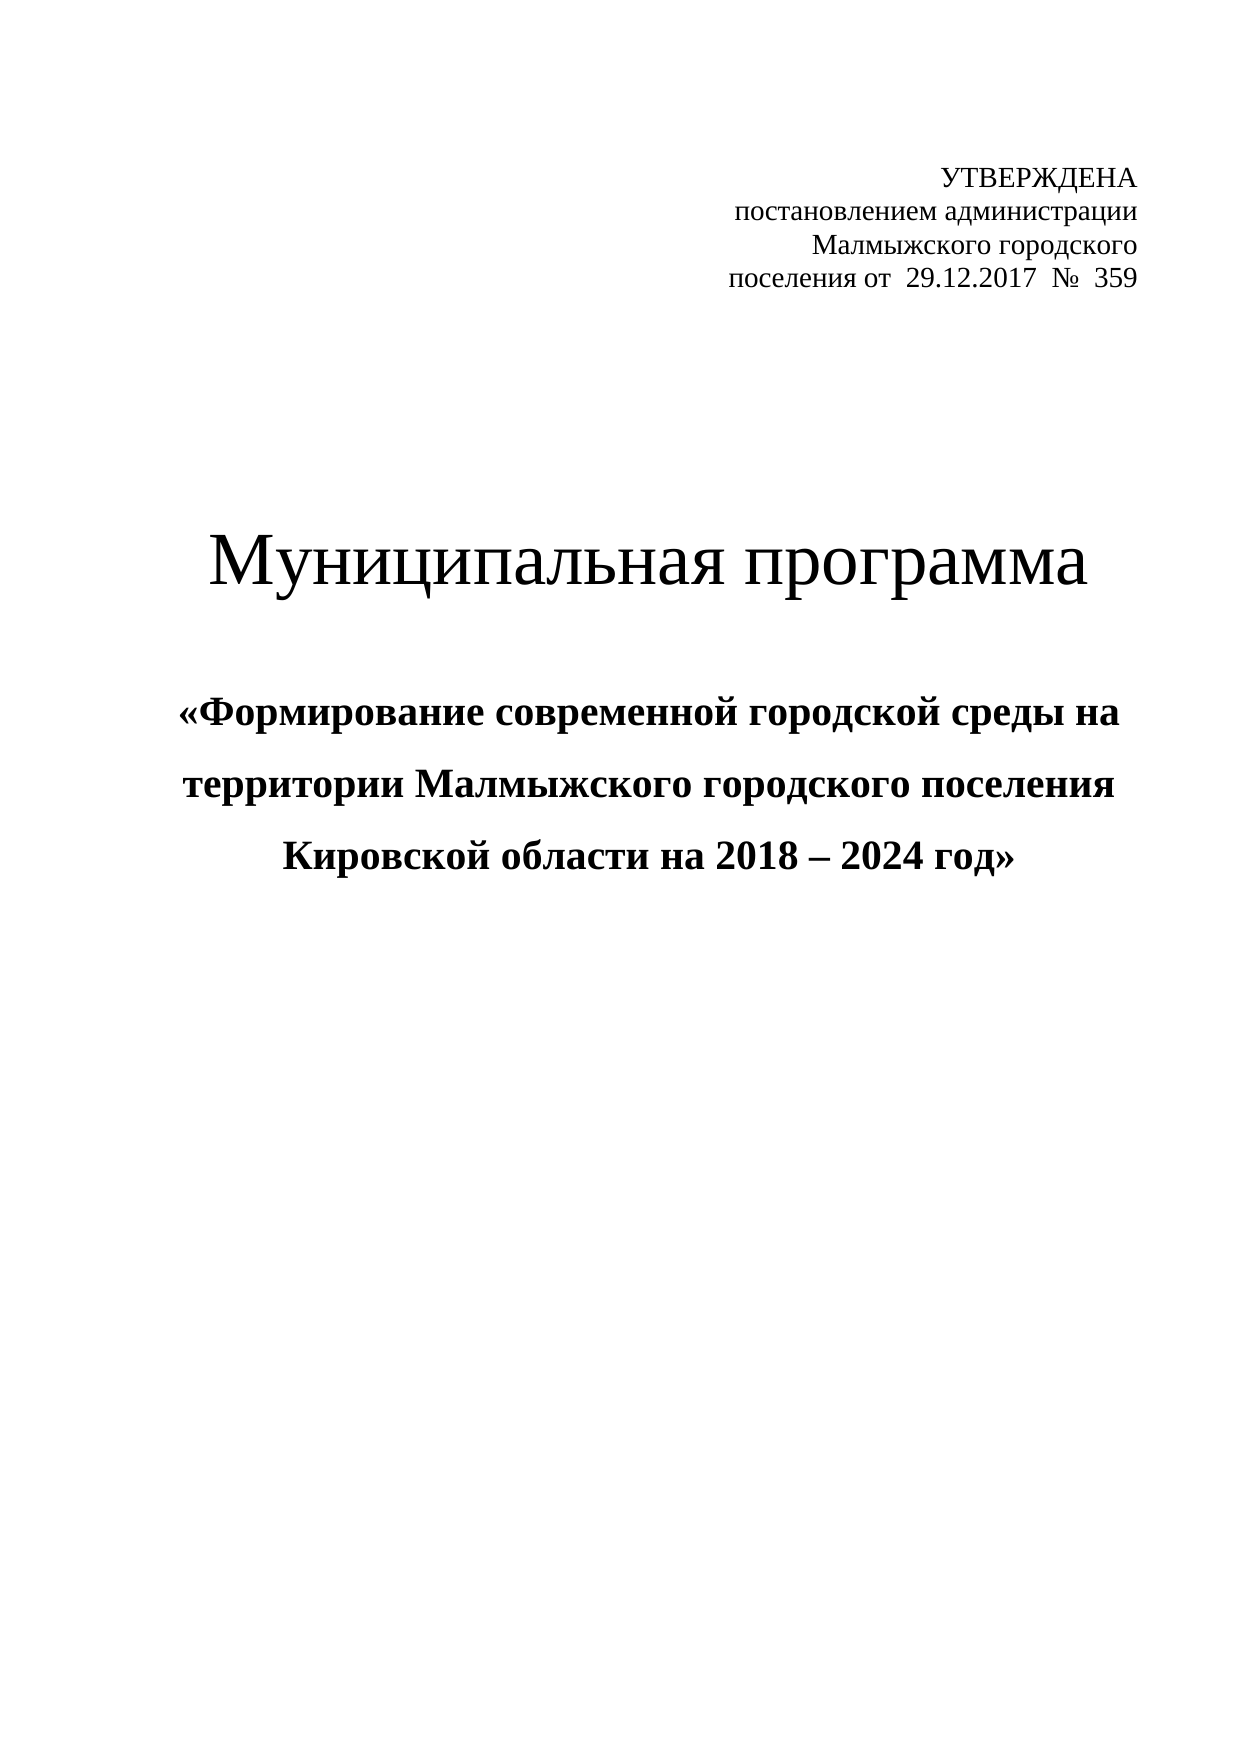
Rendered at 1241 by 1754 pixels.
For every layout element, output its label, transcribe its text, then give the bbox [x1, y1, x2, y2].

text Муниципальная программа [160, 514, 1138, 601]
text УТВЕРЖДЕНА [707, 160, 1138, 193]
text постановлением администрации [707, 193, 1138, 227]
text Малмыжского городского поселения от 29.12.2017 № 359 [707, 227, 1138, 294]
text «Формирование современной городской среды на территории Малмыжского городского поселения Кировской области на 2018 – 2024 год» [160, 687, 1138, 878]
